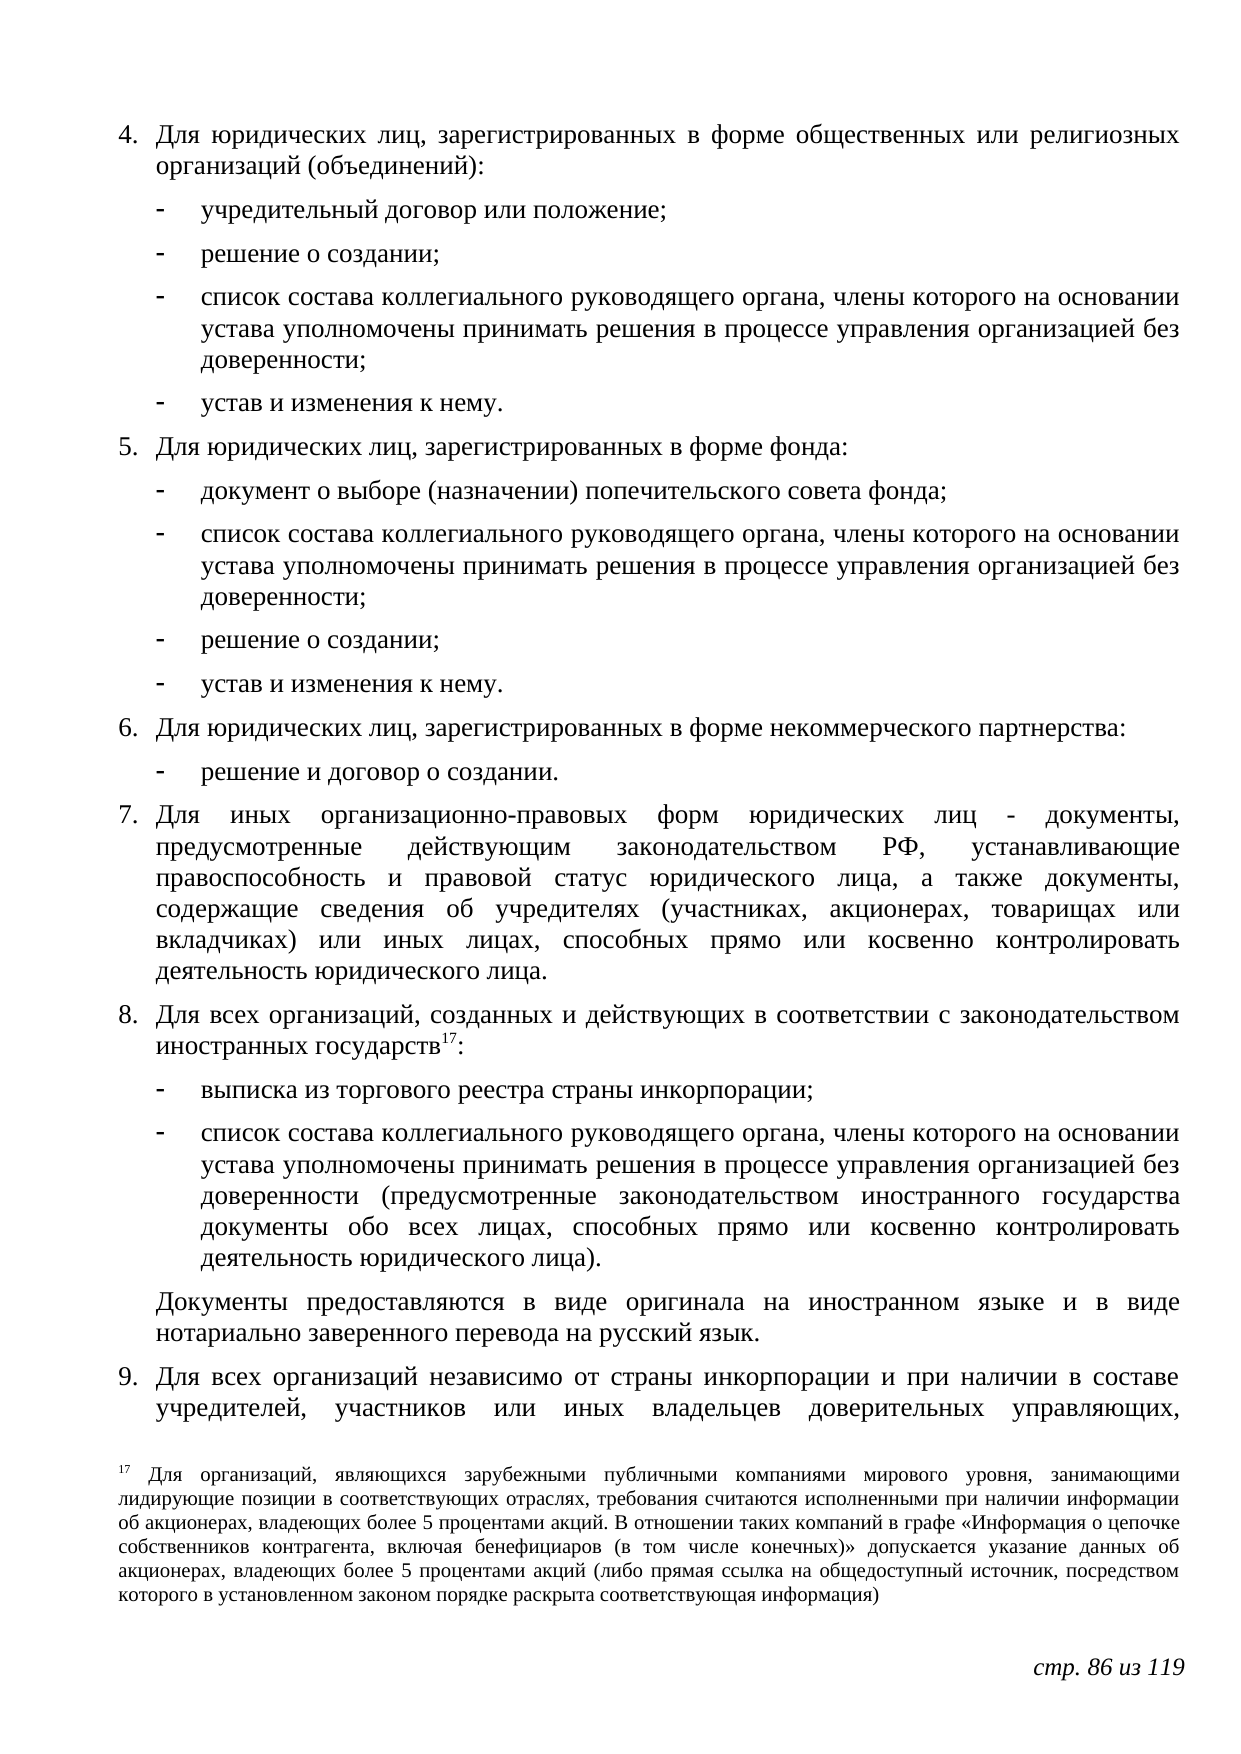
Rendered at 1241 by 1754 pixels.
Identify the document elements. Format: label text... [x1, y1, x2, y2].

list решение и договор о создании. [156, 755, 1181, 786]
list решение о создании; [156, 237, 1181, 268]
list Для юридических лиц, зарегистрированных в форме фонда: [118, 430, 1181, 461]
list документ о выборе (назначении) попечительского совета фонда; [156, 474, 1181, 505]
list список состава коллегиального руководящего органа, члены которого на основании устава уполномочены принимать решения в процессе управления организацией без доверенности (предусмотренные законодательством иностранного государства документы обо всех лицах, способных прямо или косвенно контролировать деятельность юридического лица). [156, 1116, 1181, 1272]
list Для иных организационно-правовых форм юридических лиц - документы, предусмотренные действующим законодательством РФ, устанавливающие правоспособность и правовой статус юридического лица, а также документы, содержащие сведения об учредителях (участниках, акционерах, товарищах или вкладчиках) или иных лицах, способных прямо или косвенно контролировать деятельность юридического лица. [118, 798, 1181, 985]
list Для юридических лиц, зарегистрированных в форме общественных или религиозных организаций (объединений): [118, 118, 1181, 180]
list решение о создании; [156, 624, 1181, 655]
list устав и изменения к нему. [156, 386, 1181, 418]
text Документы предоставляются в виде оригинала на иностранном языке и в виде нотариально заверенного перевода на русский язык. [156, 1285, 1181, 1347]
list выписка из торгового реестра страны инкорпорации; [156, 1073, 1181, 1104]
list учредительный договор или положение; [156, 193, 1181, 224]
list Для юридических лиц, зарегистрированных в форме некоммерческого партнерства: [118, 711, 1181, 742]
list Для всех организаций, созданных и действующих в соответствии с законодательством иностранных государств: [118, 998, 1181, 1060]
list устав и изменения к нему. [156, 667, 1181, 699]
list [118, 1359, 1181, 1422]
